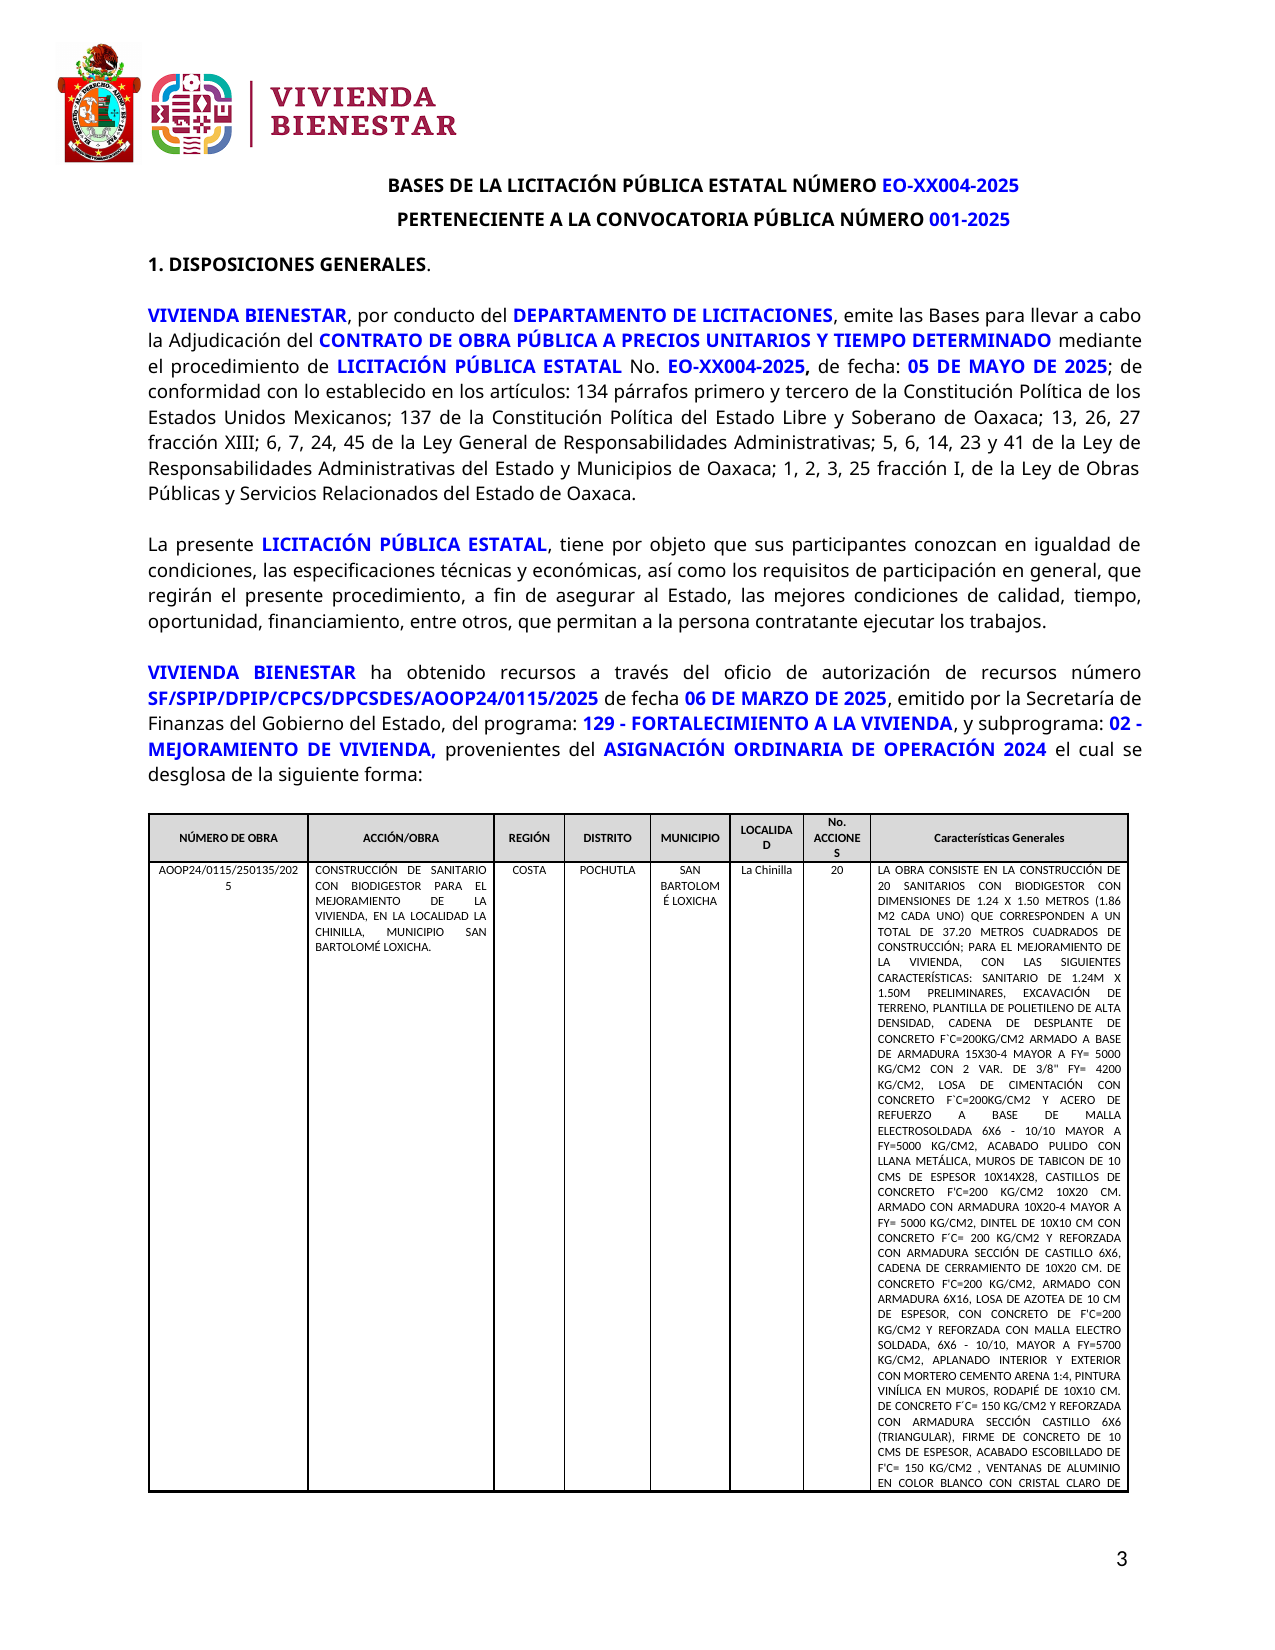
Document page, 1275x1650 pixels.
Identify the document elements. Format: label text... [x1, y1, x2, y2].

picture [147, 66, 473, 163]
table_cell La Chinilla [731, 863, 803, 1490]
text VIVIENDA BIENESTAR ha obtenido recursos a través del oficio de autorización de recursos número SF/SPIP/DPIP/CPCS/DPCSDES/AOOP24/0115/2025 de fecha 06 DE MARZO DE 2025, emitido por la Secretaría de Finanzas del Gobierno del Estado, del programa: 129 - FORTALECIMIENTO A LA VIVIENDA, y subprograma: 02 - MEJORAMIENTO DE VIVIENDA, provenientes del ASIGNACIÓN ORDINARIA DE OPERACIÓN 2024 el cual se desglosa de la siguiente forma: [148, 659, 1142, 787]
table_header NÚMERO DE OBRA [150, 815, 307, 861]
table_header DISTRITO [565, 815, 650, 861]
text La presente LICITACIÓN PÚBLICA ESTATAL, tiene por objeto que sus participantes conozcan en igualdad de condiciones, las especificaciones técnicas y económicas, así como los requisitos de participación en general, que regirán el presente procedimiento, a fin de asegurar al Estado, las mejores condiciones de calidad, tiempo, oportunidad, financiamiento, entre otros, que permitan a la persona contratante ejecutar los trabajos. [148, 532, 1142, 634]
table_header REGIÓN [495, 815, 564, 861]
table_cell COSTA [495, 863, 564, 1490]
table_cell 20 [804, 863, 870, 1490]
table_header No. ACCIONES [804, 815, 870, 861]
table_header ACCIÓN/OBRA [309, 815, 493, 861]
table_header LOCALIDAD [731, 815, 803, 861]
table_cell AOOP24/0115/250135/2025 [150, 863, 307, 1490]
picture [55, 42, 143, 165]
text 1. DISPOSICIONES GENERALES. [148, 251, 1142, 277]
table_header MUNICIPIO [651, 815, 729, 861]
table_cell POCHUTLA [565, 863, 650, 1490]
text VIVIENDA BIENESTAR, por conducto del DEPARTAMENTO DE LICITACIONES, emite las Bases para llevar a cabo la Adjudicación del CONTRATO DE OBRA PÚBLICA A PRECIOS UNITARIOS Y TIEMPO DETERMINADO mediante el procedimiento de LICITACIÓN PÚBLICA ESTATAL No. EO-XX004-2025, de fecha: 05 DE MAYO DE 2025; de conformidad con lo establecido en los artículos: 134 párrafos primero y tercero de la Constitución Política de los Estados Unidos Mexicanos; 137 de la Constitución Política del Estado Libre y Soberano de Oaxaca; 13, 26, 27 fracción XIII; 6, 7, 24, 45 de la Ley General de Responsabilidades Administrativas; 5, 6, 14, 23 y 41 de la Ley de Responsabilidades Administrativas del Estado y Municipios de Oaxaca; 1, 2, 3, 25 fracción I, de la Ley de Obras Públicas y Servicios Relacionados del Estado de Oaxaca. [148, 302, 1142, 506]
table_cell CONSTRUCCIÓN DE SANITARIO CON BIODIGESTOR PARA EL MEJORAMIENTO DE LA VIVIENDA, EN LA LOCALIDAD LA CHINILLA, MUNICIPIO SAN BARTOLOMÉ LOXICHA. [309, 863, 493, 1490]
table_cell SAN BARTOLOMÉ LOXICHA [651, 863, 729, 1490]
table_header Características Generales [871, 815, 1127, 861]
